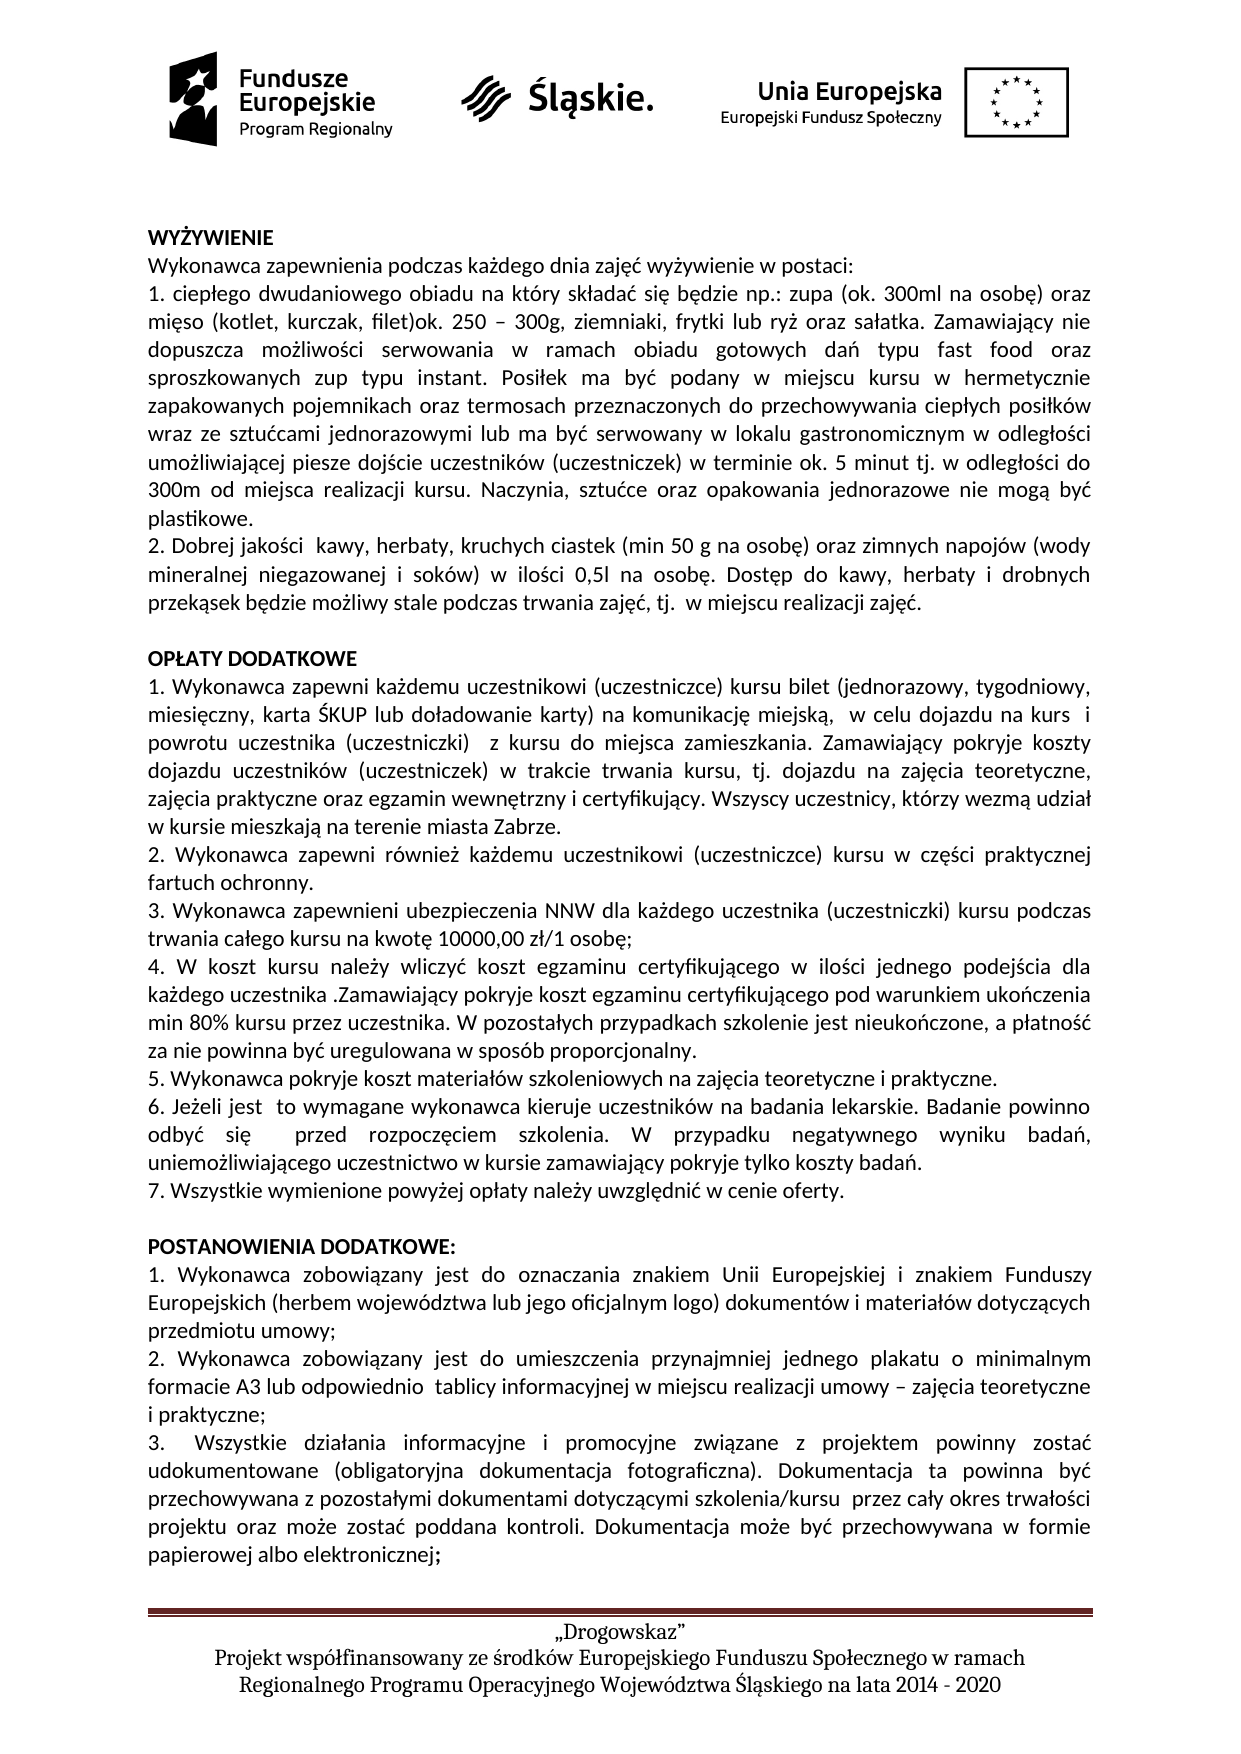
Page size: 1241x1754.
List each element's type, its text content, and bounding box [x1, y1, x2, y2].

text 1. Wykonawca zapewni każdemu uczestnikowi (uczestniczce) kursu bilet (jednorazowy, tygodniowy, miesięczny, karta ŚKUP lub doładowanie karty) na komunikację miejską, w celu dojazdu na kurs i powrotu uczestnika (uczestniczki) z kursu do miejsca zamieszkania. Zamawiający pokryje koszty dojazdu uczestników (uczestniczek) w trakcie trwania kursu, tj. dojazdu na zajęcia teoretyczne, zajęcia praktyczne oraz egzamin wewnętrzny i certyfikujący. Wszyscy uczestnicy, którzy wezmą udział w kursie mieszkają na terenie miasta Zabrze. [148, 672, 1093, 840]
text 1. ciepłego dwudaniowego obiadu na który składać się będzie np.: zupa (ok. 300ml na osobę) oraz mięso (kotlet, kurczak, filet)ok. 250 – 300g, ziemniaki, frytki lub ryż oraz sałatka. Zamawiający nie dopuszcza możliwości serwowania w ramach obiadu gotowych dań typu fast food oraz sproszkowanych zup typu instant. Posiłek ma być podany w miejscu kursu w hermetycznie zapakowanych pojemnikach oraz termosach przeznaczonych do przechowywania ciepłych posiłków wraz ze sztućcami jednorazowymi lub ma być serwowany w lokalu gastronomicznym w odległości umożliwiającej piesze dojście uczestników (uczestniczek) w terminie ok. 5 minut tj. w odległości do 300m od miejsca realizacji kursu. Naczynia, sztućce oraz opakowania jednorazowe nie mogą być plastikowe. [148, 279, 1093, 532]
text 2. Dobrej jakości kawy, herbaty, kruchych ciastek (min 50 g na osobę) oraz zimnych napojów (wody mineralnej niegazowanej i soków) w ilości 0,5l na osobę. Dostęp do kawy, herbaty i drobnych przekąsek będzie możliwy stale podczas trwania zajęć, tj. w miejscu realizacji zajęć. [148, 532, 1093, 616]
text WYŻYWIENIE [148, 223, 1093, 251]
text POSTANOWIENIA DODATKOWE: [148, 1232, 1093, 1260]
text 5. Wykonawca pokryje koszt materiałów szkoleniowych na zajęcia teoretyczne i praktyczne. [148, 1064, 1093, 1092]
text 7. Wszystkie wymienione powyżej opłaty należy uwzględnić w cenie oferty. [148, 1176, 1093, 1204]
list Wykonawca zobowiązany jest do oznaczania znakiem Unii Europejskiej i znakiem Funduszy Europejskich (herbem województwa lub jego oficjalnym logo) dokumentów i materiałów dotyczących przedmiotu umowy; [148, 1260, 1093, 1344]
list Wszystkie działania informacyjne i promocyjne związane z projektem powinny zostać udokumentowane (obligatoryjna dokumentacja fotograficzna). Dokumentacja ta powinna być przechowywana z pozostałymi dokumentami dotyczącymi szkolenia/kursu przez cały okres trwałości projektu oraz może zostać poddana kontroli. Dokumentacja może być przechowywana w formie papierowej albo elektronicznej; [148, 1428, 1093, 1568]
text OPŁATY DODATKOWE [148, 644, 1093, 672]
text Wykonawca zapewnienia podczas każdego dnia zajęć wyżywienie w postaci: [148, 251, 1093, 279]
text 6. Jeżeli jest to wymagane wykonawca kieruje uczestników na badania lekarskie. Badanie powinno odbyć się przed rozpoczęciem szkolenia. W przypadku negatywnego wyniku badań, uniemożliwiającego uczestnictwo w kursie zamawiający pokryje tylko koszty badań. [148, 1092, 1093, 1176]
text 2. Wykonawca zapewni również każdemu uczestnikowi (uczestniczce) kursu w części praktycznej fartuch ochronny. [148, 840, 1093, 896]
picture [147, 29, 1091, 168]
text 3. Wykonawca zapewnieni ubezpieczenia NNW dla każdego uczestnika (uczestniczki) kursu podczas trwania całego kursu na kwotę 10000,00 zł/1 osobę; [148, 896, 1093, 952]
list Wykonawca zobowiązany jest do umieszczenia przynajmniej jednego plakatu o minimalnym formacie A3 lub odpowiednio tablicy informacyjnej w miejscu realizacji umowy – zajęcia teoretyczne i praktyczne; [148, 1344, 1093, 1428]
text 4. W koszt kursu należy wliczyć koszt egzaminu certyfikującego w ilości jednego podejścia dla każdego uczestnika .Zamawiający pokryje koszt egzaminu certyfikującego pod warunkiem ukończenia min 80% kursu przez uczestnika. W pozostałych przypadkach szkolenie jest nieukończone, a płatność za nie powinna być uregulowana w sposób proporcjonalny. [148, 952, 1093, 1064]
